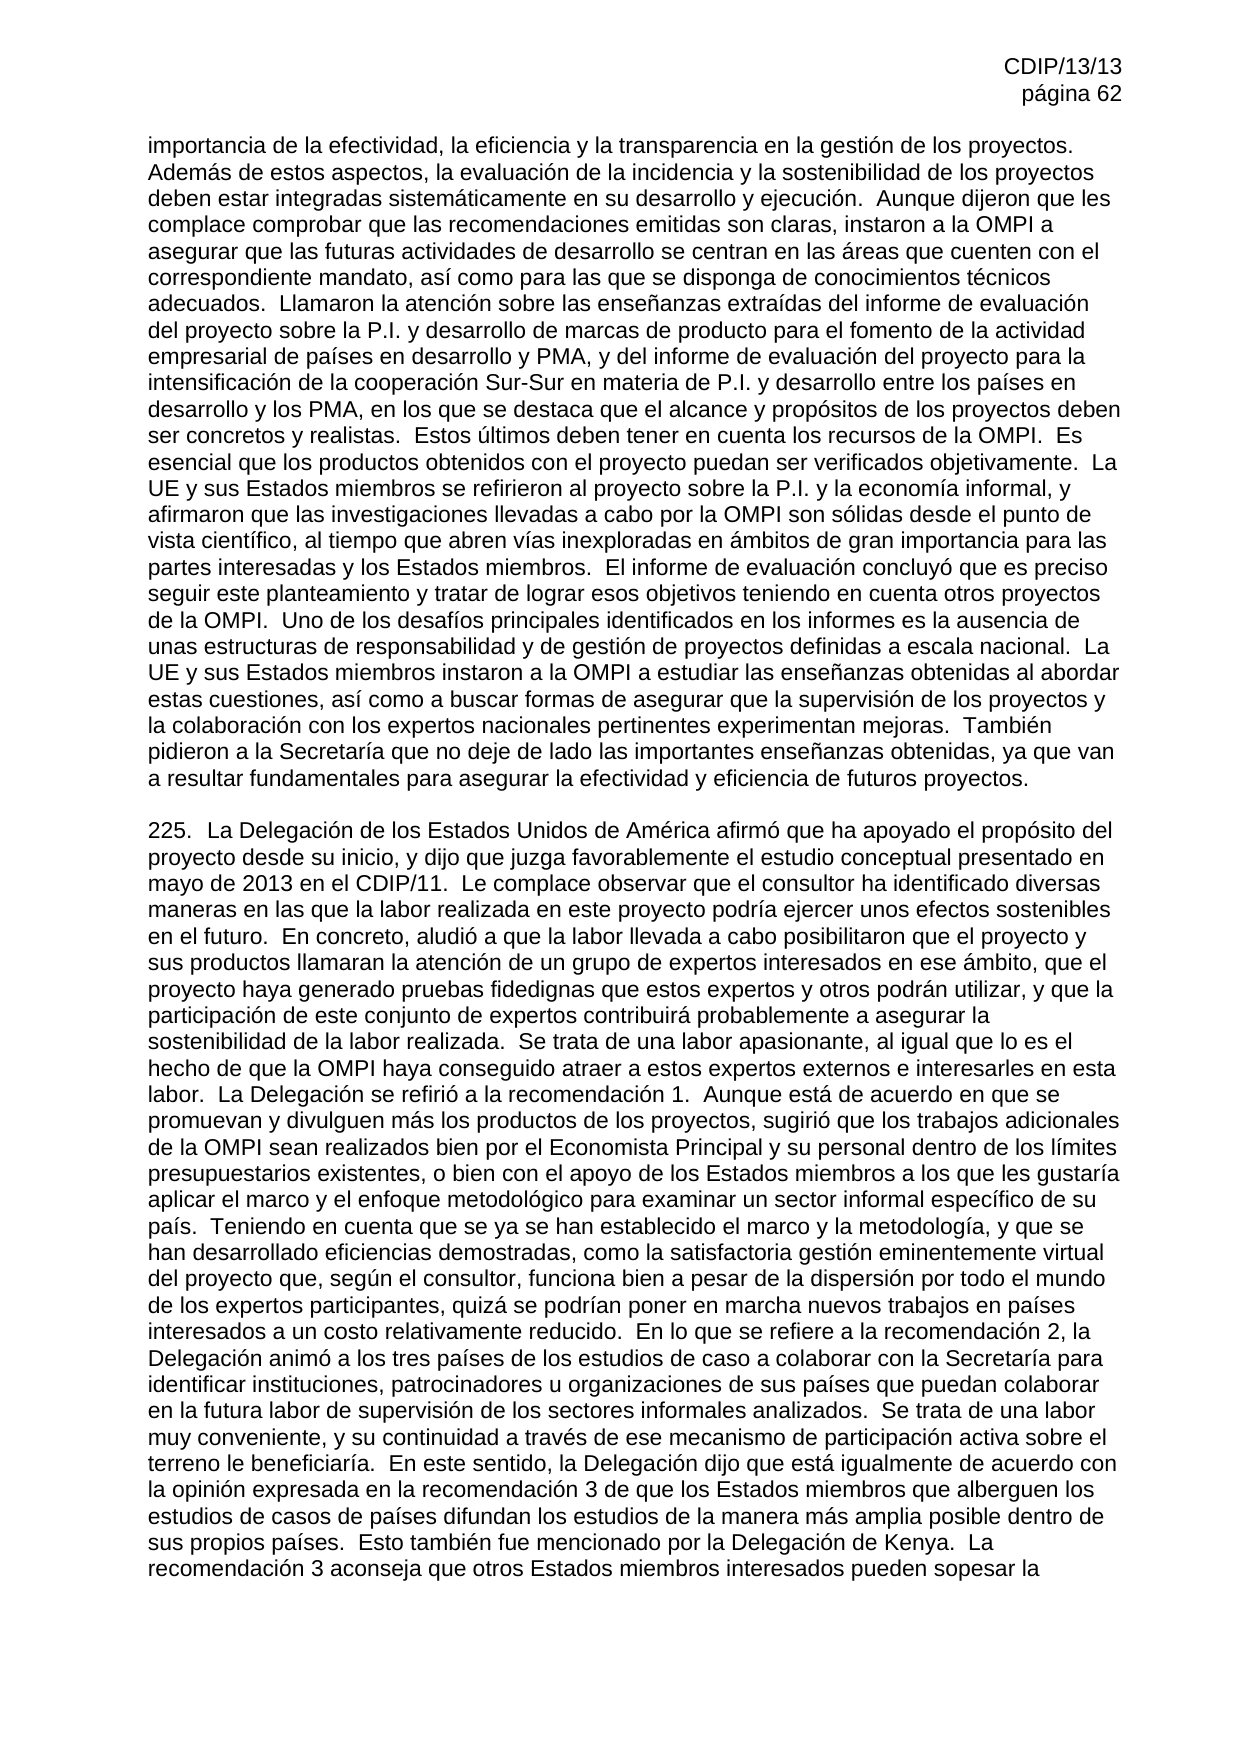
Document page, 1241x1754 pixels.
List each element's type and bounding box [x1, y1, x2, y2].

list [148, 132, 1122, 791]
list [148, 817, 1122, 1582]
